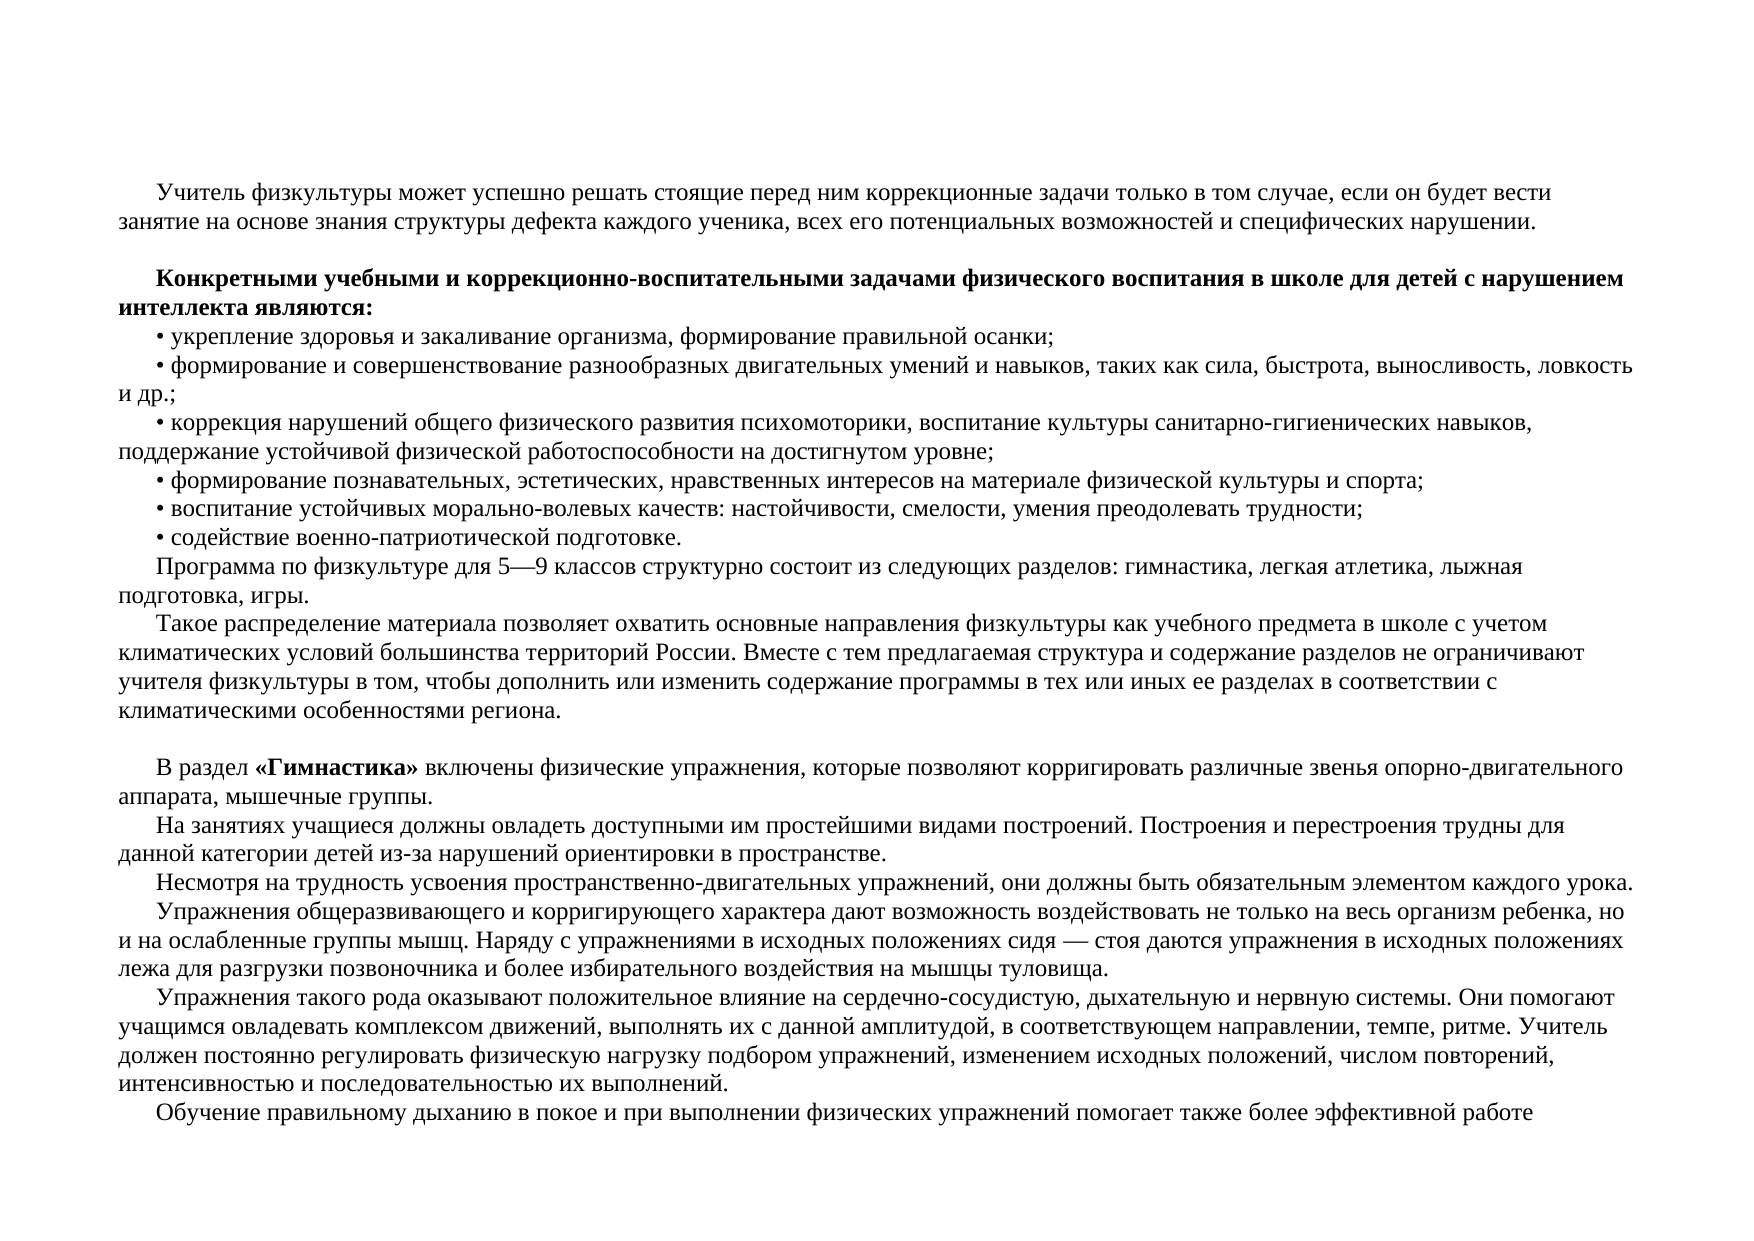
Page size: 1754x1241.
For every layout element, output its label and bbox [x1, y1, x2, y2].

text [118, 177, 1636, 1126]
